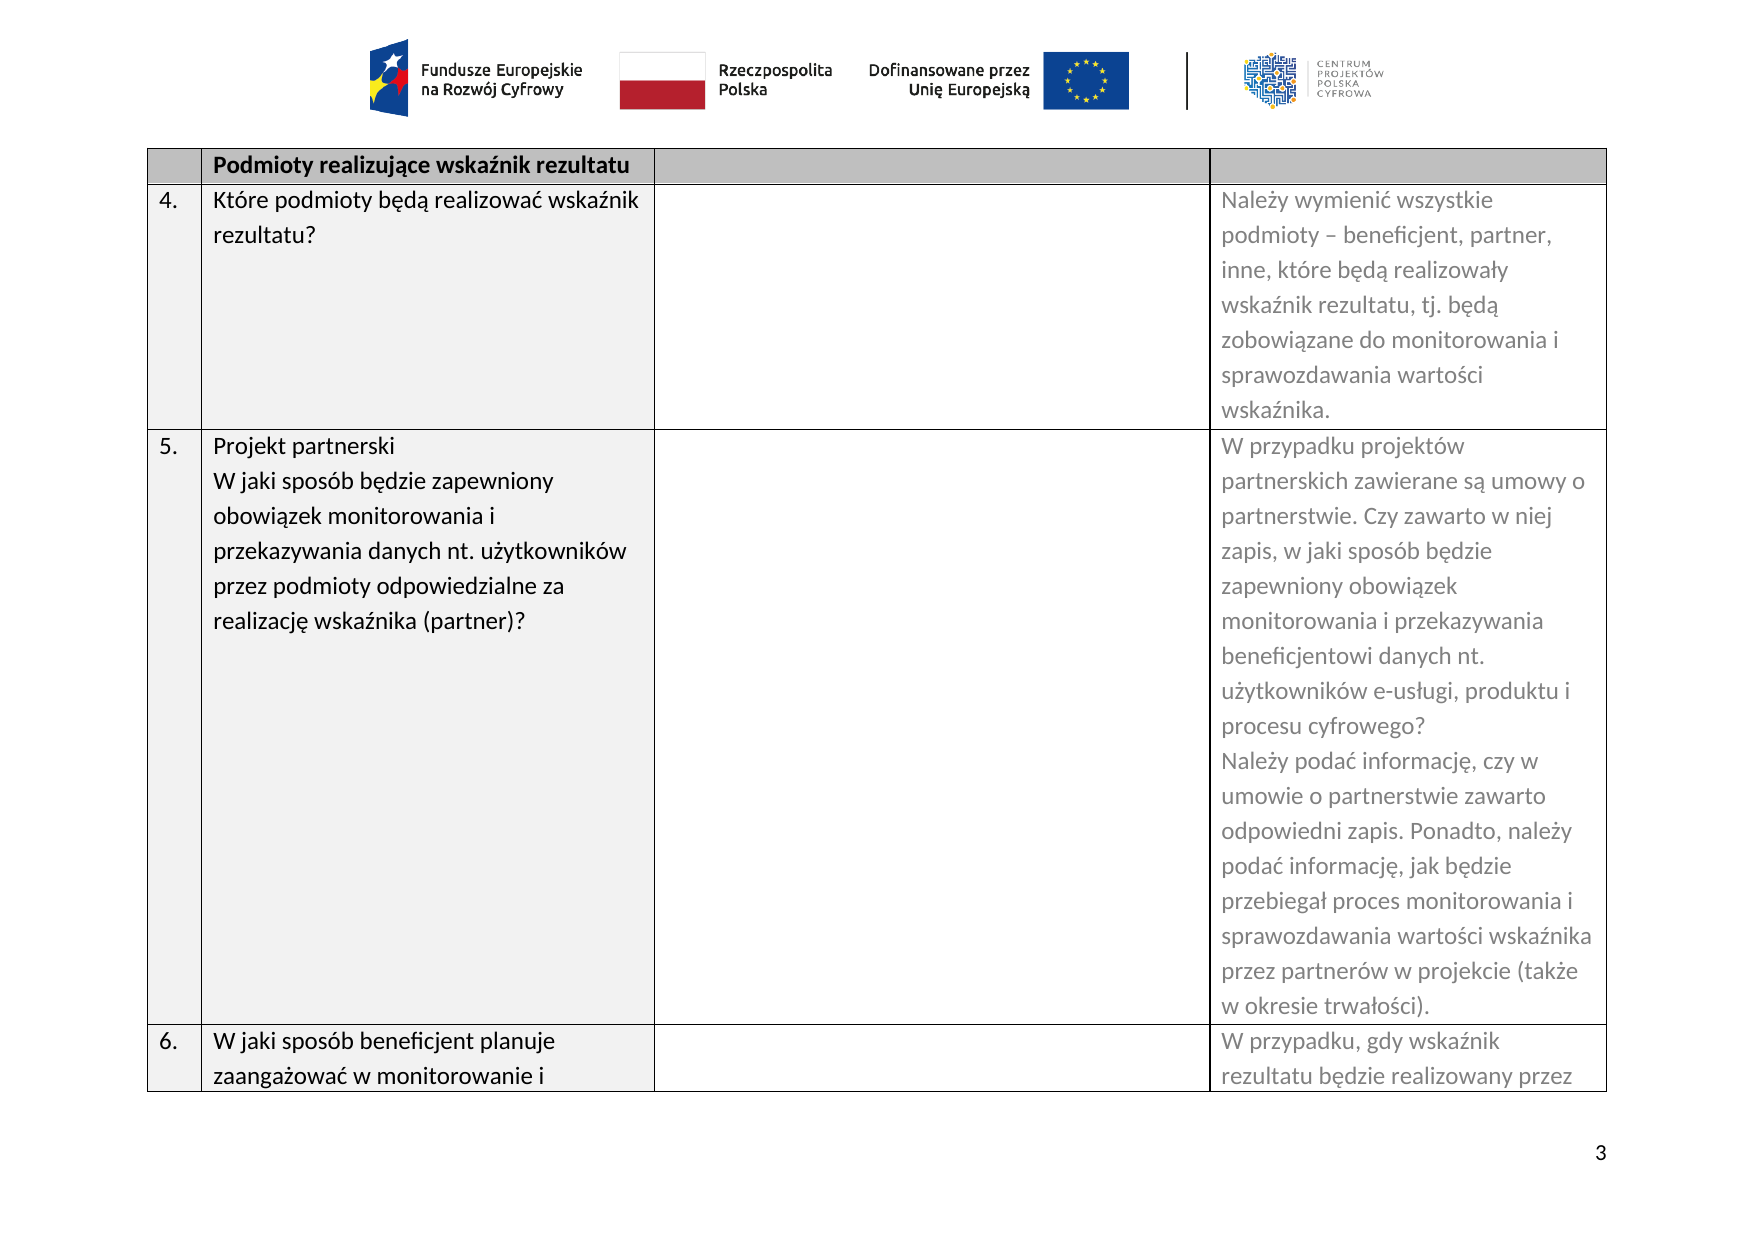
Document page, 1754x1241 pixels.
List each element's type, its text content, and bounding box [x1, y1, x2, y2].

table_cell Które podmioty będą realizować wskaźnik rezultatu? [202, 185, 654, 429]
picture [370, 39, 1384, 117]
table_cell 5. [148, 430, 201, 1024]
table_cell 4. [148, 185, 201, 429]
table_cell [655, 1025, 1209, 1091]
table_cell Podmioty realizujące wskaźnik rezultatu [202, 149, 654, 183]
table_cell Należy wymienić wszystkie podmioty – beneficjent, partner, inne, które będą realizowały wskaźnik rezultatu, tj. będą zobowiązane do monitorowania i sprawozdawania wartości wskaźnika. [1211, 185, 1606, 429]
table_cell [1211, 149, 1606, 183]
table_cell [655, 149, 1209, 183]
table_cell [655, 185, 1209, 429]
table_cell [655, 430, 1209, 1024]
table_cell [148, 149, 201, 183]
table_cell Projekt partnerski W jaki sposób będzie zapewniony obowiązek monitorowania i przekazywania danych nt. użytkowników przez podmioty odpowiedzialne za realizację wskaźnika (partner)? [202, 430, 654, 1024]
table_cell W przypadku projektów partnerskich zawierane są umowy o partnerstwie. Czy zawarto w niej zapis, w jaki sposób będzie zapewniony obowiązek monitorowania i przekazywania beneficjentowi danych nt. użytkowników e-usługi, produktu i procesu cyfrowego? Należy podać informację, czy w umowie o partnerstwie zawarto odpowiedni zapis. Ponadto, należy podać informację, jak będzie przebiegał proces monitorowania i sprawozdawania wartości wskaźnika przez partnerów w projekcie (także w okresie trwałości). [1211, 430, 1606, 1024]
table_cell 6. [148, 1025, 201, 1091]
